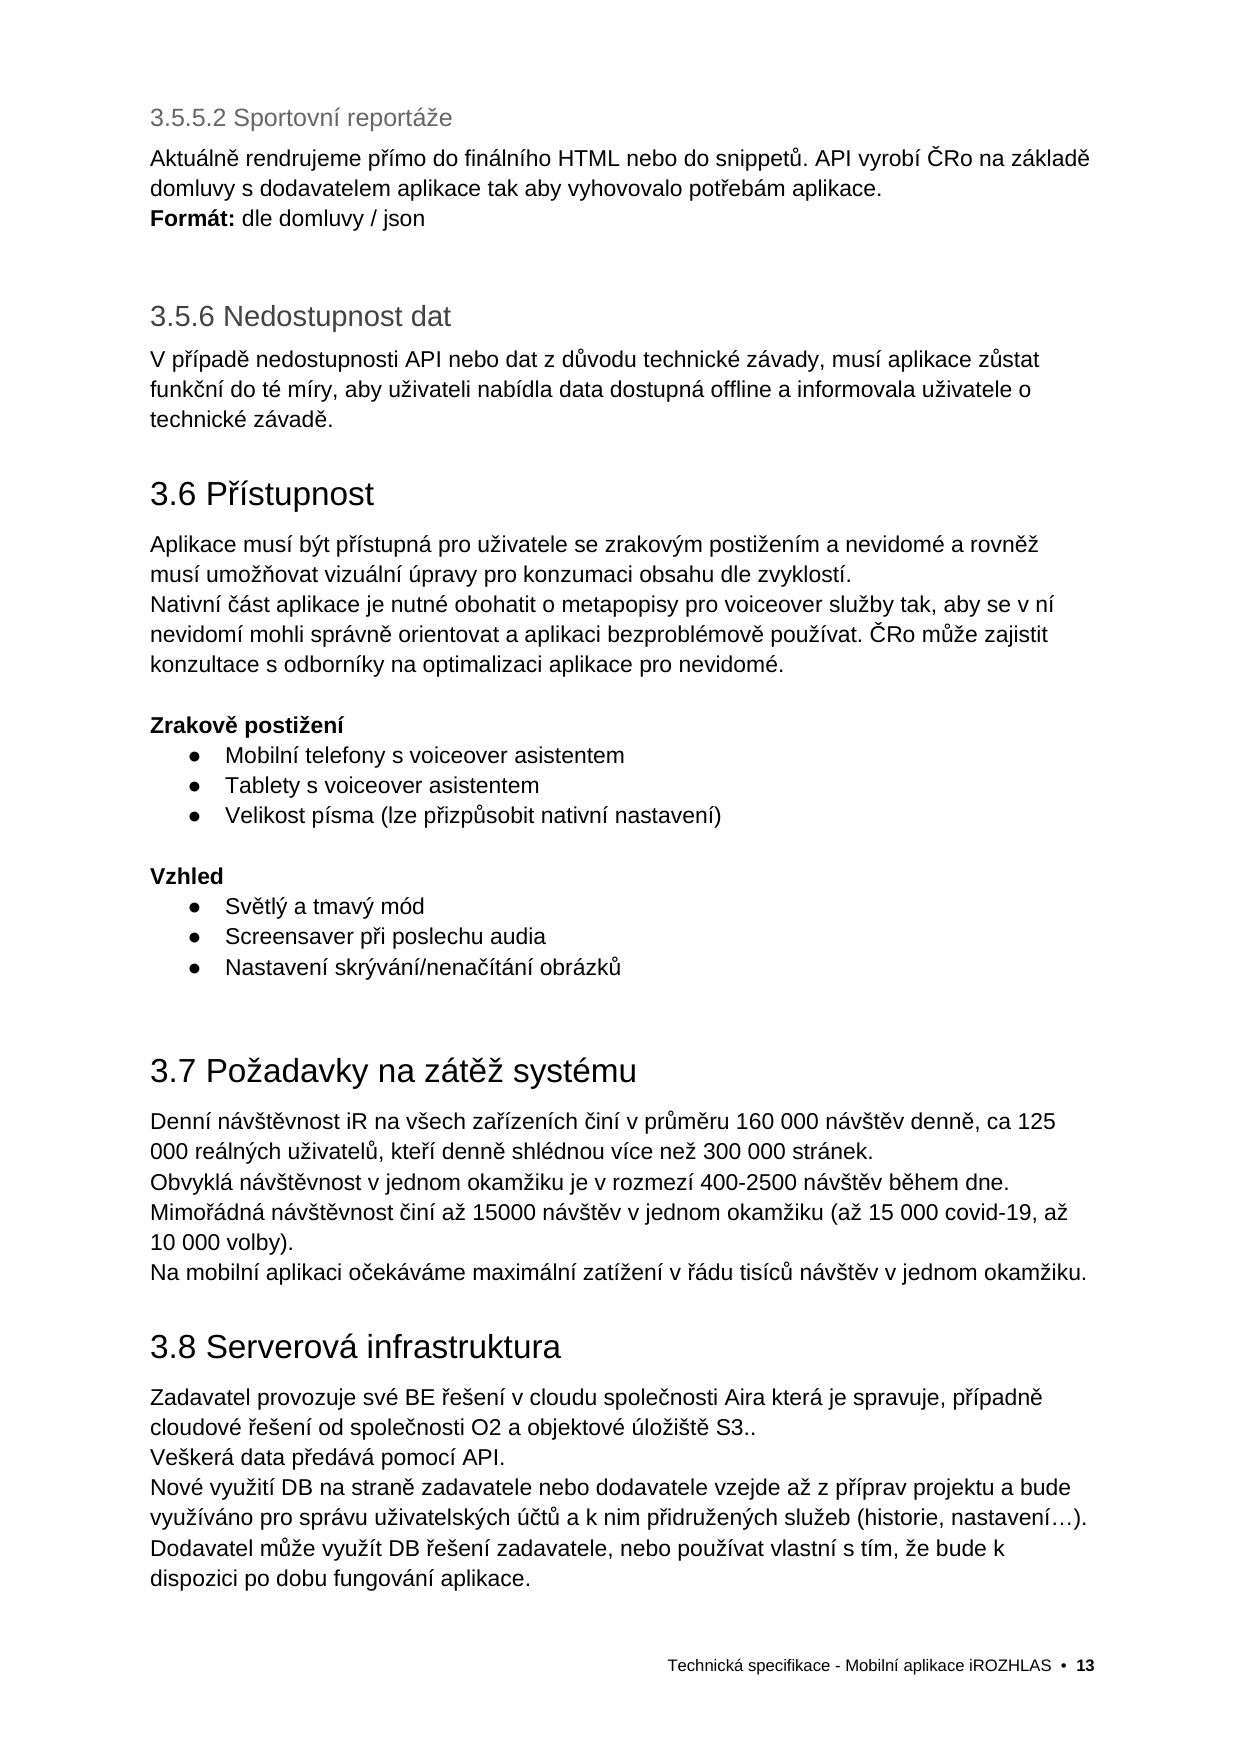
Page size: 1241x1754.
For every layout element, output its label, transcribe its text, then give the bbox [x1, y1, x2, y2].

text Zrakově postižení [150, 712, 1094, 738]
subtitle 3.5.6 Nedostupnost dat [150, 299, 1094, 332]
text Nové využití DB na straně zadavatele nebo dodavatele vzejde až z příprav projektu a bude využíváno pro správu uživatelských účtů a k nim přidružených služeb (historie, nastavení…). [150, 1474, 1094, 1531]
text Denní návštěvnost iR na všech zařízeních činí v průměru 160 000 návštěv denně, ca 125 000 reálných uživatelů, kteří denně shlédnou více než 300 000 stránek. [150, 1108, 1094, 1164]
text Veškerá data předává pomocí API. [150, 1444, 1094, 1470]
subtitle 3.8 Serverová infrastruktura [150, 1327, 1094, 1365]
subtitle 3.6 Přístupnost [150, 474, 1094, 512]
text Obvyklá návštěvnost v jednom okamžiku je v rozmezí 400-2500 návštěv během dne. [150, 1168, 1094, 1195]
list Nastavení skrývání/nenačítání obrázků [187, 953, 1094, 980]
list Světlý a tmavý mód [187, 893, 1094, 919]
text Na mobilní aplikaci očekáváme maximální zatížení v řádu tisíců návštěv v jednom okamžiku. [150, 1259, 1094, 1285]
text Dodavatel může využít DB řešení zadavatele, nebo používat vlastní s tím, že bude k dispozici po dobu fungování aplikace. [150, 1534, 1094, 1591]
list Velikost písma (lze přizpůsobit nativní nastavení) [187, 802, 1094, 829]
subtitle 3.5.5.2 Sportovní reportáže [150, 103, 1094, 132]
text Aplikace musí být přístupná pro uživatele se zrakovým postižením a nevidomé a rovněž musí umožňovat vizuální úpravy pro konzumaci obsahu dle zvyklostí. [150, 531, 1094, 587]
list Screensaver při poslechu audia [187, 923, 1094, 949]
subtitle 3.7 Požadavky na zátěž systému [150, 1051, 1094, 1090]
text Mimořádná návštěvnost činí až 15000 návštěv v jednom okamžiku (až 15 000 covid-19, až 10 000 volby). [150, 1199, 1094, 1255]
text Nativní část aplikace je nutné obohatit o metapopisy pro voiceover služby tak, aby se v ní nevidomí mohli správně orientovat a aplikaci bezproblémově používat. ČRo může zajistit konzultace s odborníky na optimalizaci aplikace pro nevidomé. [150, 591, 1094, 678]
list Mobilní telefony s voiceover asistentem [187, 742, 1094, 768]
text Formát: dle domluvy / json [150, 205, 1094, 231]
text Vzhled [150, 863, 1094, 889]
list Tablety s voiceover asistentem [187, 772, 1094, 798]
text Aktuálně rendrujeme přímo do finálního HTML nebo do snippetů. API vyrobí ČRo na základě domluvy s dodavatelem aplikace tak aby vyhovovalo potřebám aplikace. [150, 145, 1094, 201]
text V případě nedostupnosti API nebo dat z důvodu technické závady, musí aplikace zůstat funkční do té míry, aby uživateli nabídla data dostupná offline a informovala uživatele o technické závadě. [150, 346, 1094, 432]
text Zadavatel provozuje své BE řešení v cloudu společnosti Aira která je spravuje, případně cloudové řešení od společnosti O2 a objektové úložiště S3.. [150, 1383, 1094, 1440]
